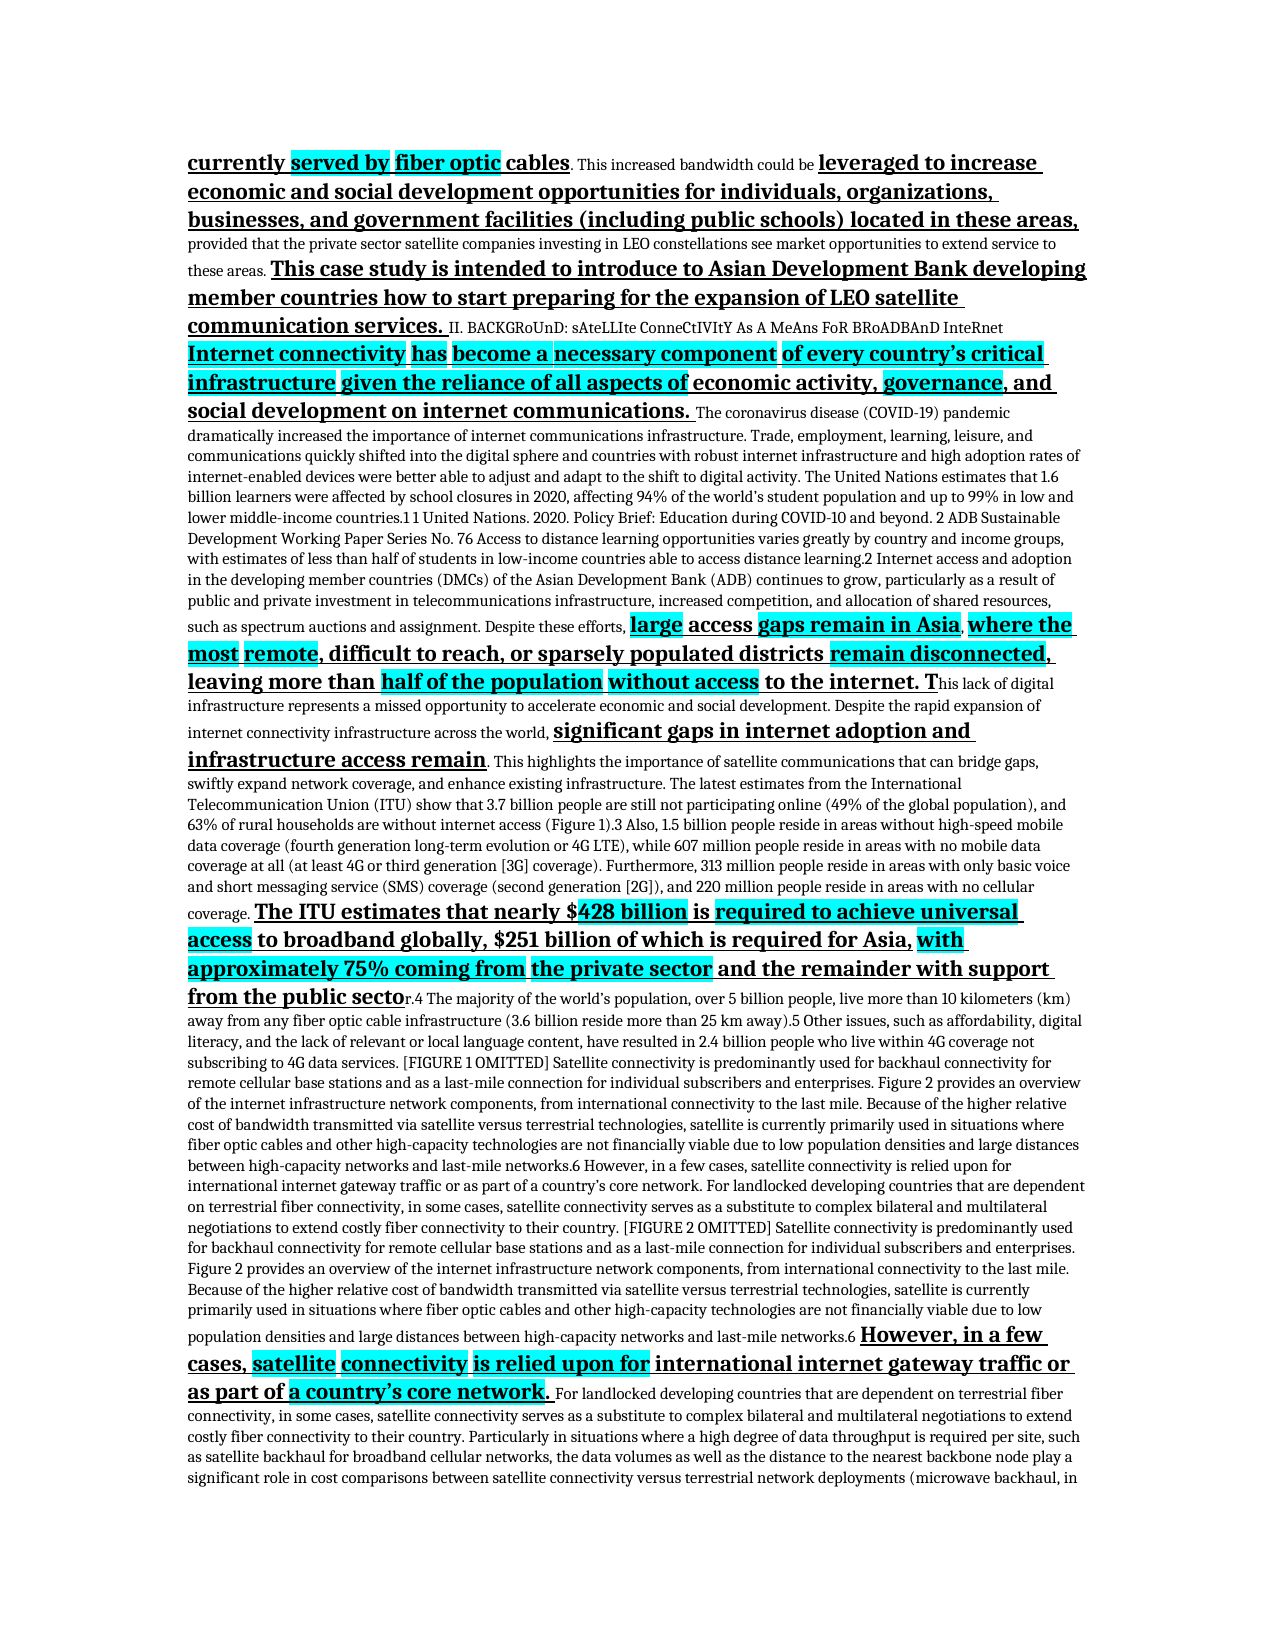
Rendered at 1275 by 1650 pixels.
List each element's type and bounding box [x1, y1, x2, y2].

text [187, 150, 1087, 1488]
